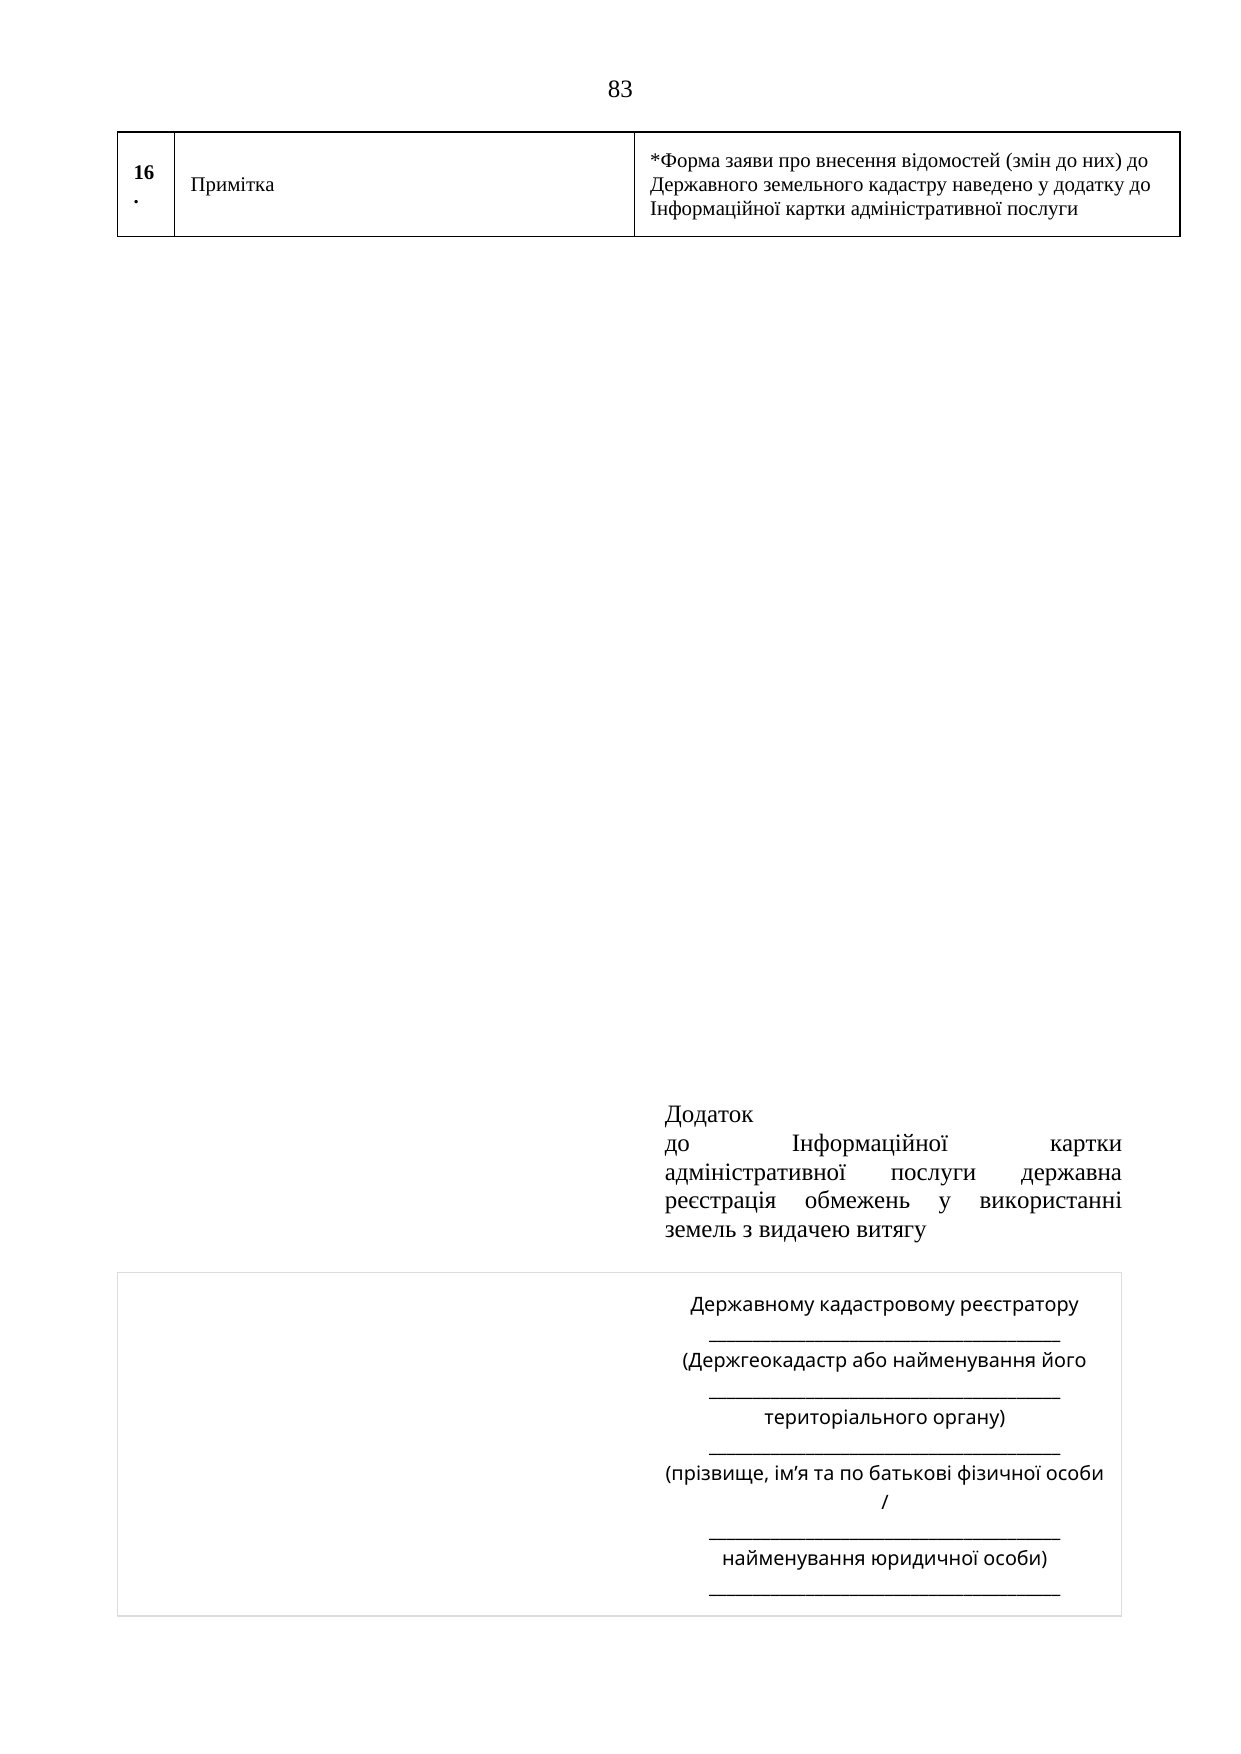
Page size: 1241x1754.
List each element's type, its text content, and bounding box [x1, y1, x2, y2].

table_cell Примітка [175, 133, 634, 236]
table_cell *Форма заяви про внесення відомостей (змін до них) до Державного земельного кадастру наведено у додатку до Інформаційної картки адміністративної послуги [635, 133, 1179, 236]
table_cell 16. [118, 133, 174, 236]
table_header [118, 1273, 1121, 1615]
text до Інформаційної картки адміністративної послуги державна реєстрація обмежень у використанні земель з видачею витягу [664, 1128, 1122, 1243]
text Додаток [664, 1099, 1122, 1128]
